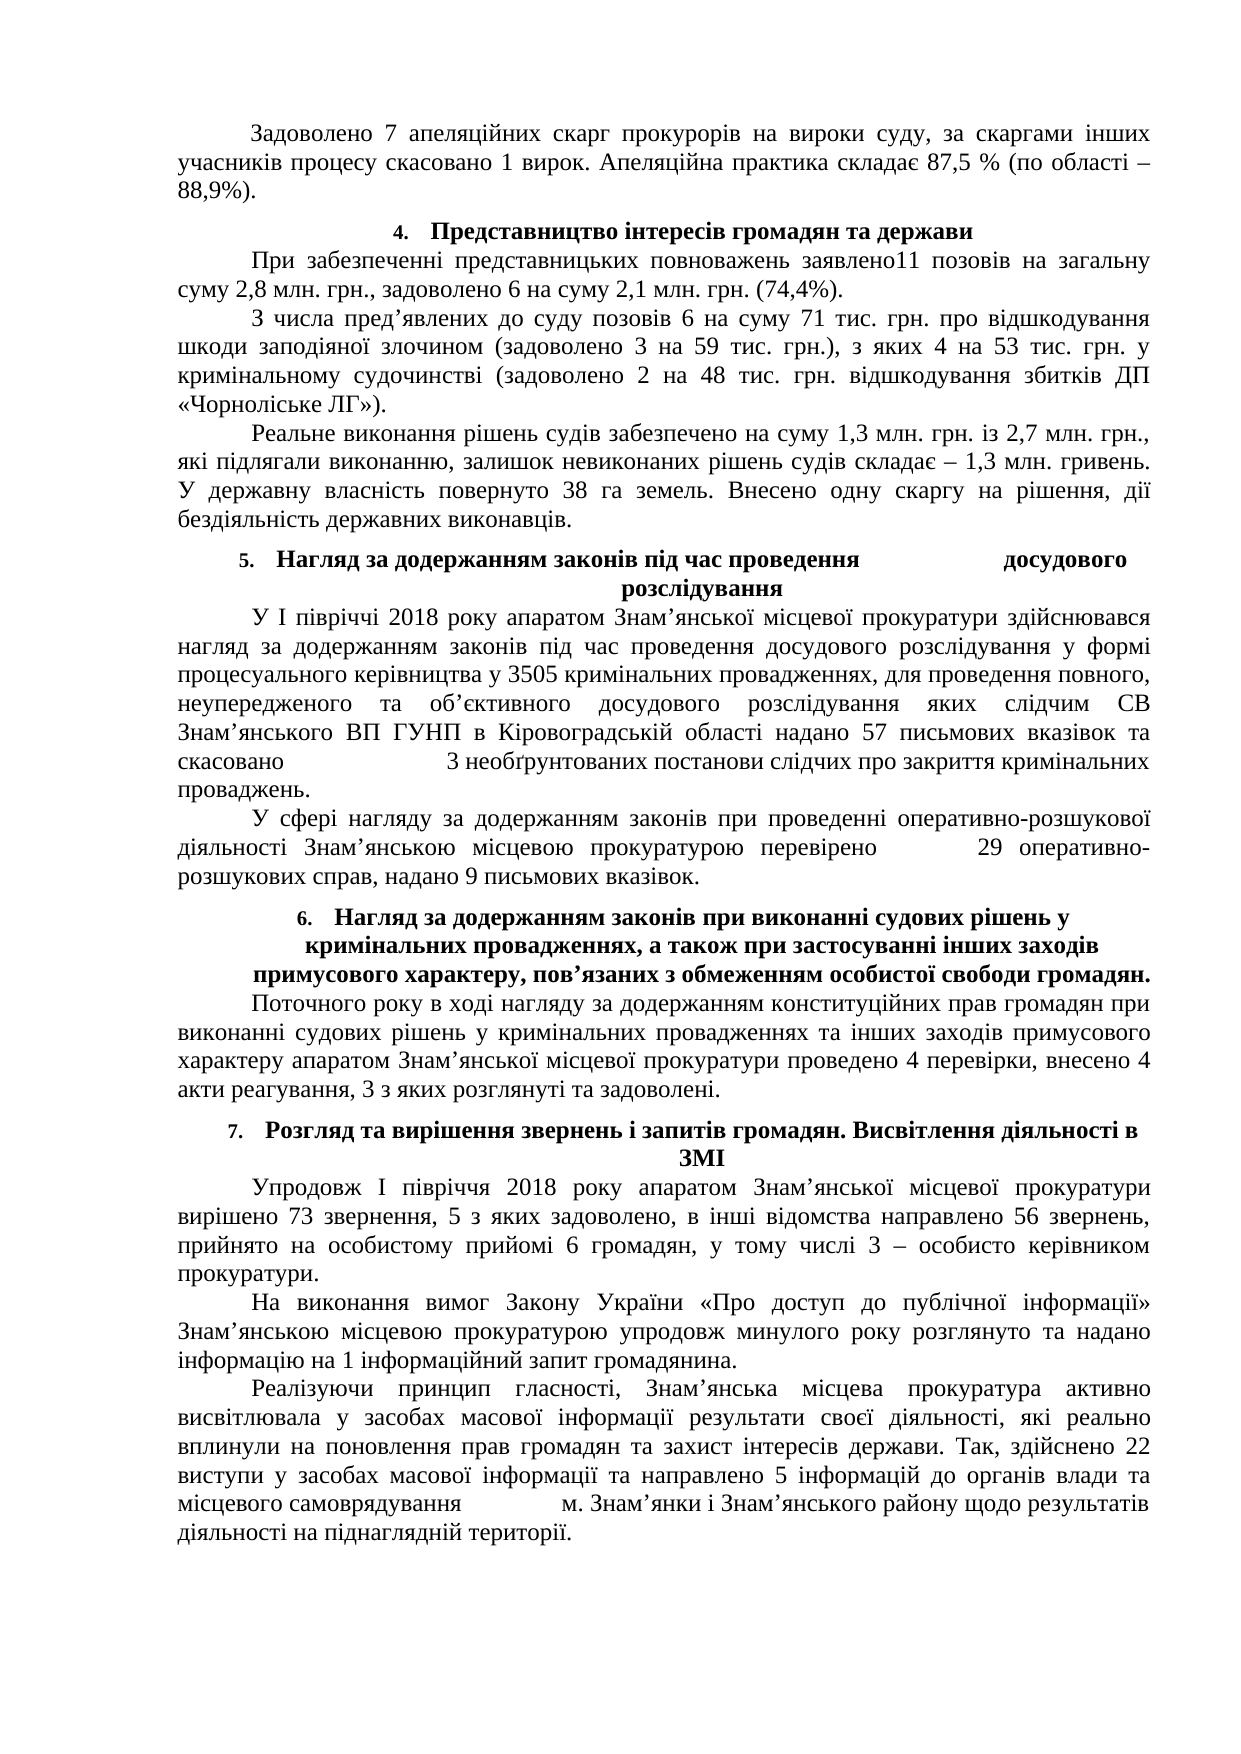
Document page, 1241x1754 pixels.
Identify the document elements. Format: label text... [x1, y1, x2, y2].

list Нагляд за додержанням законів під час проведення досудового розслідування [215, 544, 1152, 602]
text З числа пред’явлених до суду позовів 6 на суму 71 тис. грн. про відшкодування шкоди заподіяної злочином (задоволено 3 на 59 тис. грн.), з яких 4 на 53 тис. грн. у кримінальному судочинстві (задоволено 2 на 48 тис. грн. відшкодування збитків ДП «Чорноліське ЛГ»). [177, 303, 1152, 418]
text У І півріччі 2018 року апаратом Знам’янської місцевої прокуратури здійснювався нагляд за додержанням законів під час проведення досудового розслідування у формі процесуального керівництва у 3505 кримінальних провадженнях, для проведення повного, неупередженого та об’єктивного досудового розслідування яких слідчим СВ Знам’янського ВП ГУНП в Кіровоградській області надано 57 письмових вказівок та скасовано 3 необґрунтованих постанови слідчих про закриття кримінальних проваджень. [177, 602, 1152, 803]
text При забезпеченні представницьких повноважень заявлено11 позовів на загальну суму 2,8 млн. грн., задоволено 6 на суму 2,1 млн. грн. (74,4%). [177, 245, 1152, 303]
text Реальне виконання рішень судів забезпечено на суму 1,3 млн. грн. із 2,7 млн. грн., які підлягали виконанню, залишок невиконаних рішень судів складає – 1,3 млн. гривень. У державну власність повернуто 38 га земель. Внесено одну скаргу на рішення, дії бездіяльність державних виконавців. [177, 418, 1152, 533]
text Поточного року в ході нагляду за додержанням конституційних прав громадян при виконанні судових рішень у кримінальних провадженнях та інших заходів примусового характеру апаратом Знам’янської місцевої прокуратури проведено 4 перевірки, внесено 4 акти реагування, 3 з яких розглянуті та задоволені. [177, 988, 1152, 1103]
text У сфері нагляду за додержанням законів при проведенні оперативно-розшукової діяльності Знам’янською місцевою прокуратурою перевірено 29 оперативно-розшукових справ, надано 9 письмових вказівок. [177, 803, 1152, 889]
list Нагляд за додержанням законів при виконанні судових рішень у кримінальних провадженнях, а також при застосуванні інших заходів примусового характеру, пов’язаних з обмеженням особистої свободи громадян. [215, 902, 1152, 988]
text На виконання вимог Закону України «Про доступ до публічної інформації» Знам’янською місцевою прокуратурою упродовж минулого року розглянуто та надано інформацію на 1 інформаційний запит громадянина. [177, 1287, 1152, 1373]
text Реалізуючи принцип гласності, Знам’янська місцева прокуратура активно висвітлювала у засобах масової інформації результати своєї діяльності, які реально вплинули на поновлення прав громадян та захист інтересів держави. Так, здійснено 22 виступи у засобах масової інформації та направлено 5 інформацій до органів влади та місцевого самоврядування м. Знам’янки і Знам’янського району щодо результатів діяльності на піднаглядній території. [177, 1373, 1152, 1546]
list Представництво інтересів громадян та держави [215, 216, 1152, 245]
text Упродовж І півріччя 2018 року апаратом Знам’янської місцевої прокуратури вирішено 73 звернення, 5 з яких задоволено, в інші відомства направлено 56 звернень, прийнято на особистому прийомі 6 громадян, у тому числі 3 – особисто керівником прокуратури. [177, 1172, 1152, 1287]
list Розгляд та вирішення звернень і запитів громадян. Висвітлення діяльності в ЗМІ [215, 1115, 1152, 1172]
text Задоволено 7 апеляційних скарг прокурорів на вироки суду, за скаргами інших учасників процесу скасовано 1 вирок. Апеляційна практика складає 87,5 % (по області – 88,9%). [177, 118, 1152, 204]
